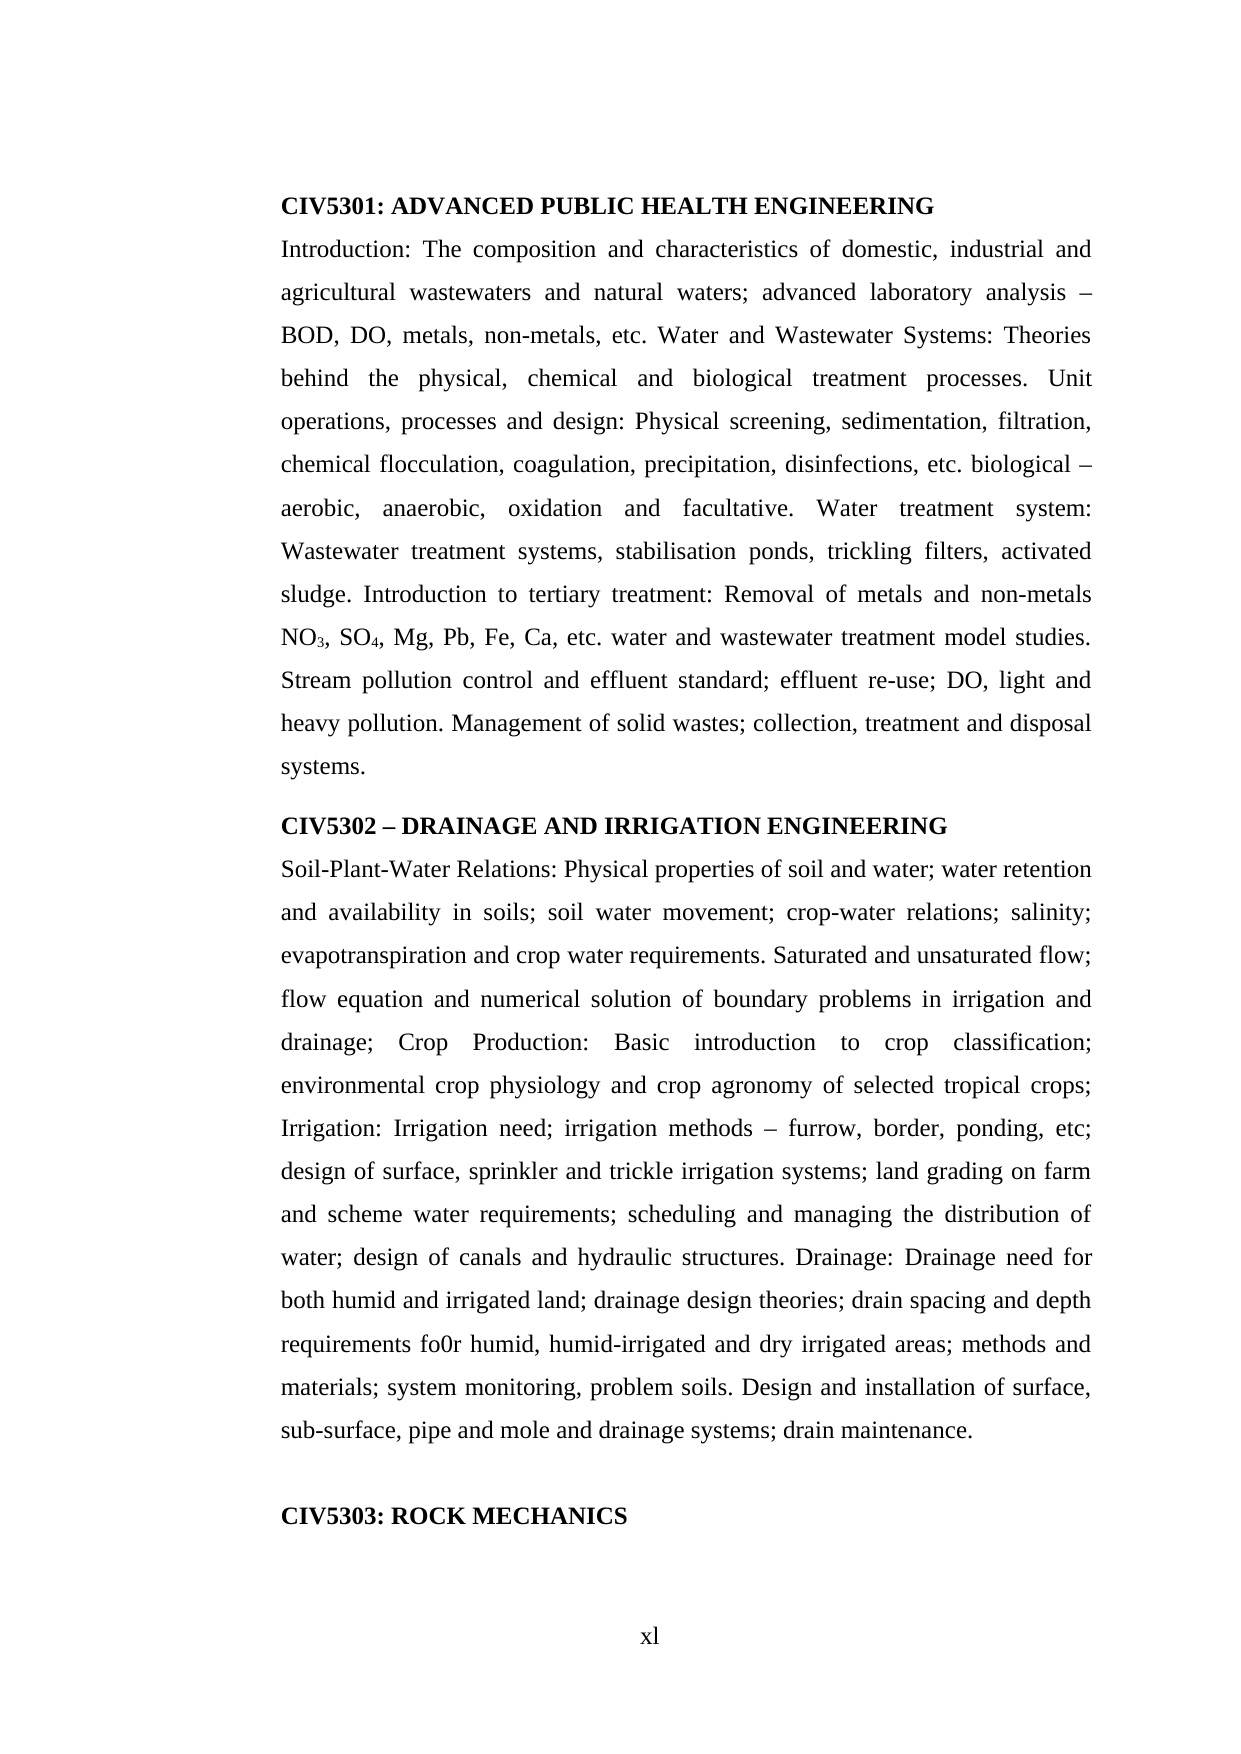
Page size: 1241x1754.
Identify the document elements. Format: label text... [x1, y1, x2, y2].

text Introduction: The composition and characteristics of domestic, industrial and agricultural wastewaters and natural waters; advanced laboratory analysis – BOD, DO, metals, non-metals, etc. Water and Wastewater Systems: Theories behind the physical, chemical and biological treatment processes. Unit operations, processes and design: Physical screening, sedimentation, filtration, chemical flocculation, coagulation, precipitation, disinfections, etc. biological – aerobic, anaerobic, oxidation and facultative. Water treatment system: Wastewater treatment systems, stabilisation ponds, trickling filters, activated sludge. Introduction to tertiary treatment: Removal of metals and non-metals NO3, SO4, Mg, Pb, Fe, Ca, etc. water and wastewater treatment model studies. Stream pollution control and effluent standard; effluent re-use; DO, light and heavy pollution. Management of solid wastes; collection, treatment and disposal systems. [281, 234, 1092, 780]
text Soil-Plant-Water Relations: Physical properties of soil and water; water retention and availability in soils; soil water movement; crop-water relations; salinity; evapotranspiration and crop water requirements. Saturated and unsaturated flow; flow equation and numerical solution of boundary problems in irrigation and drainage; Crop Production: Basic introduction to crop classification; environmental crop physiology and crop agronomy of selected tropical crops; Irrigation: Irrigation need; irrigation methods – furrow, border, ponding, etc; design of surface, sprinkler and trickle irrigation systems; land grading on farm and scheme water requirements; scheduling and managing the distribution of water; design of canals and hydraulic structures. Drainage: Drainage need for both humid and irrigated land; drainage design theories; drain spacing and depth requirements fo0r humid, humid-irrigated and dry irrigated areas; methods and materials; system monitoring, problem soils. Design and installation of surface, sub-surface, pipe and mole and drainage systems; drain maintenance. [281, 854, 1092, 1444]
text CIV5302 – DRAINAGE AND IRRIGATION ENGINEERING [281, 811, 1092, 840]
text CIV5301: ADVANCED PUBLIC HEALTH ENGINEERING [281, 191, 1092, 219]
text CIV5303: ROCK MECHANICS [281, 1501, 1092, 1530]
